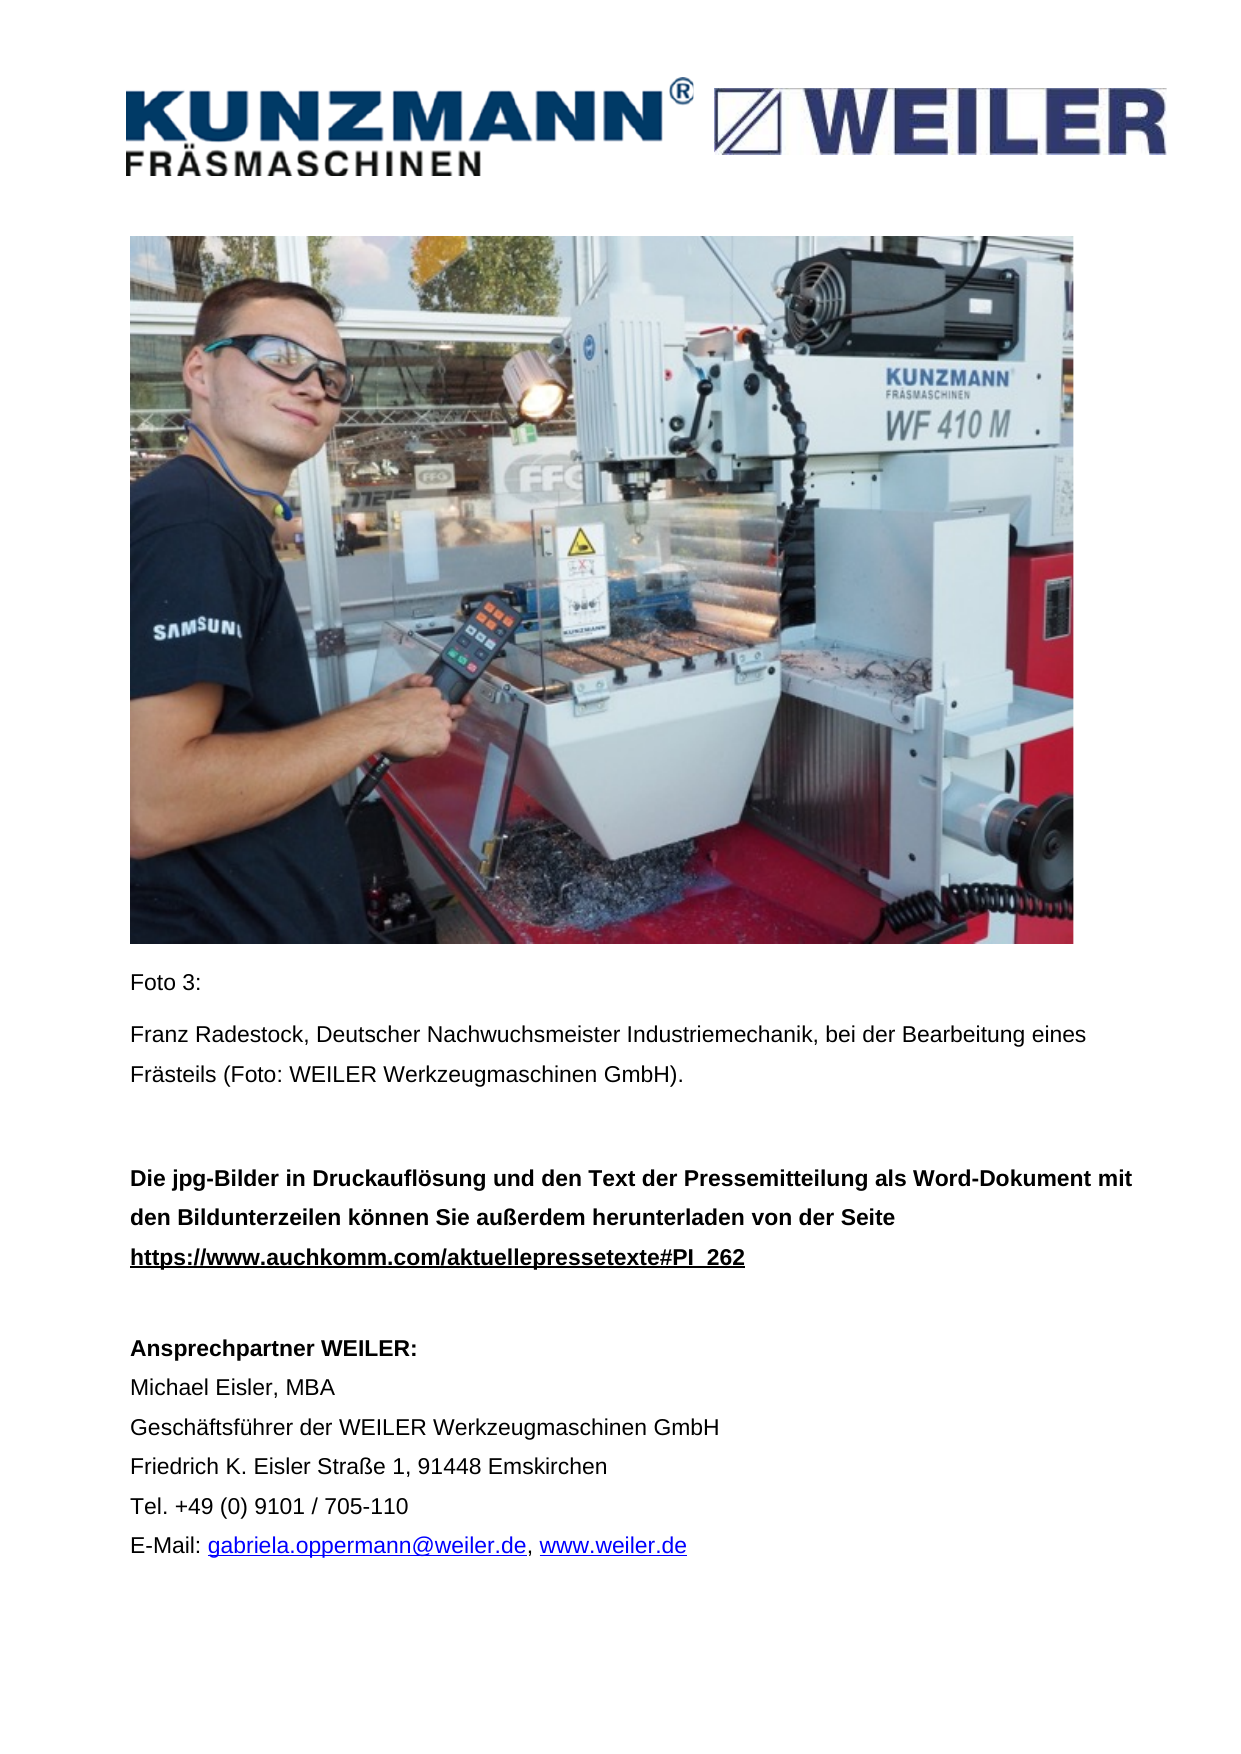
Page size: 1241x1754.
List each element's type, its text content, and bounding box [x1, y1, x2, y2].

text Franz Radestock, Deutscher Nachwuchsmeister Industriemechanik, bei der Bearbeitung eines Frästeils (Foto: WEILER Werkzeugmaschinen GmbH). [130, 1021, 1167, 1087]
picture [714, 88, 1167, 155]
text Foto 3: [130, 969, 1167, 995]
text Die jpg-Bilder in Druckauflösung und den Text der Pressemitteilung als Word-Dokument mit den Bildunterzeilen können Sie außerdem herunterladen von der Seite https://www.auchkomm.com/aktuellepressetexte#PI_262 [130, 1164, 1167, 1270]
picture [124, 77, 694, 175]
picture [130, 236, 1074, 944]
text Ansprechpartner WEILER: Michael Eisler, MBA Geschäftsführer der WEILER Werkzeugmaschinen GmbH Friedrich K. Eisler Straße 1, 91448 Emskirchen Tel. +49 (0) 9101 / 705-110 E-Mail: gabriela.oppermann@weiler.de, www.weiler.de [130, 1335, 1167, 1559]
